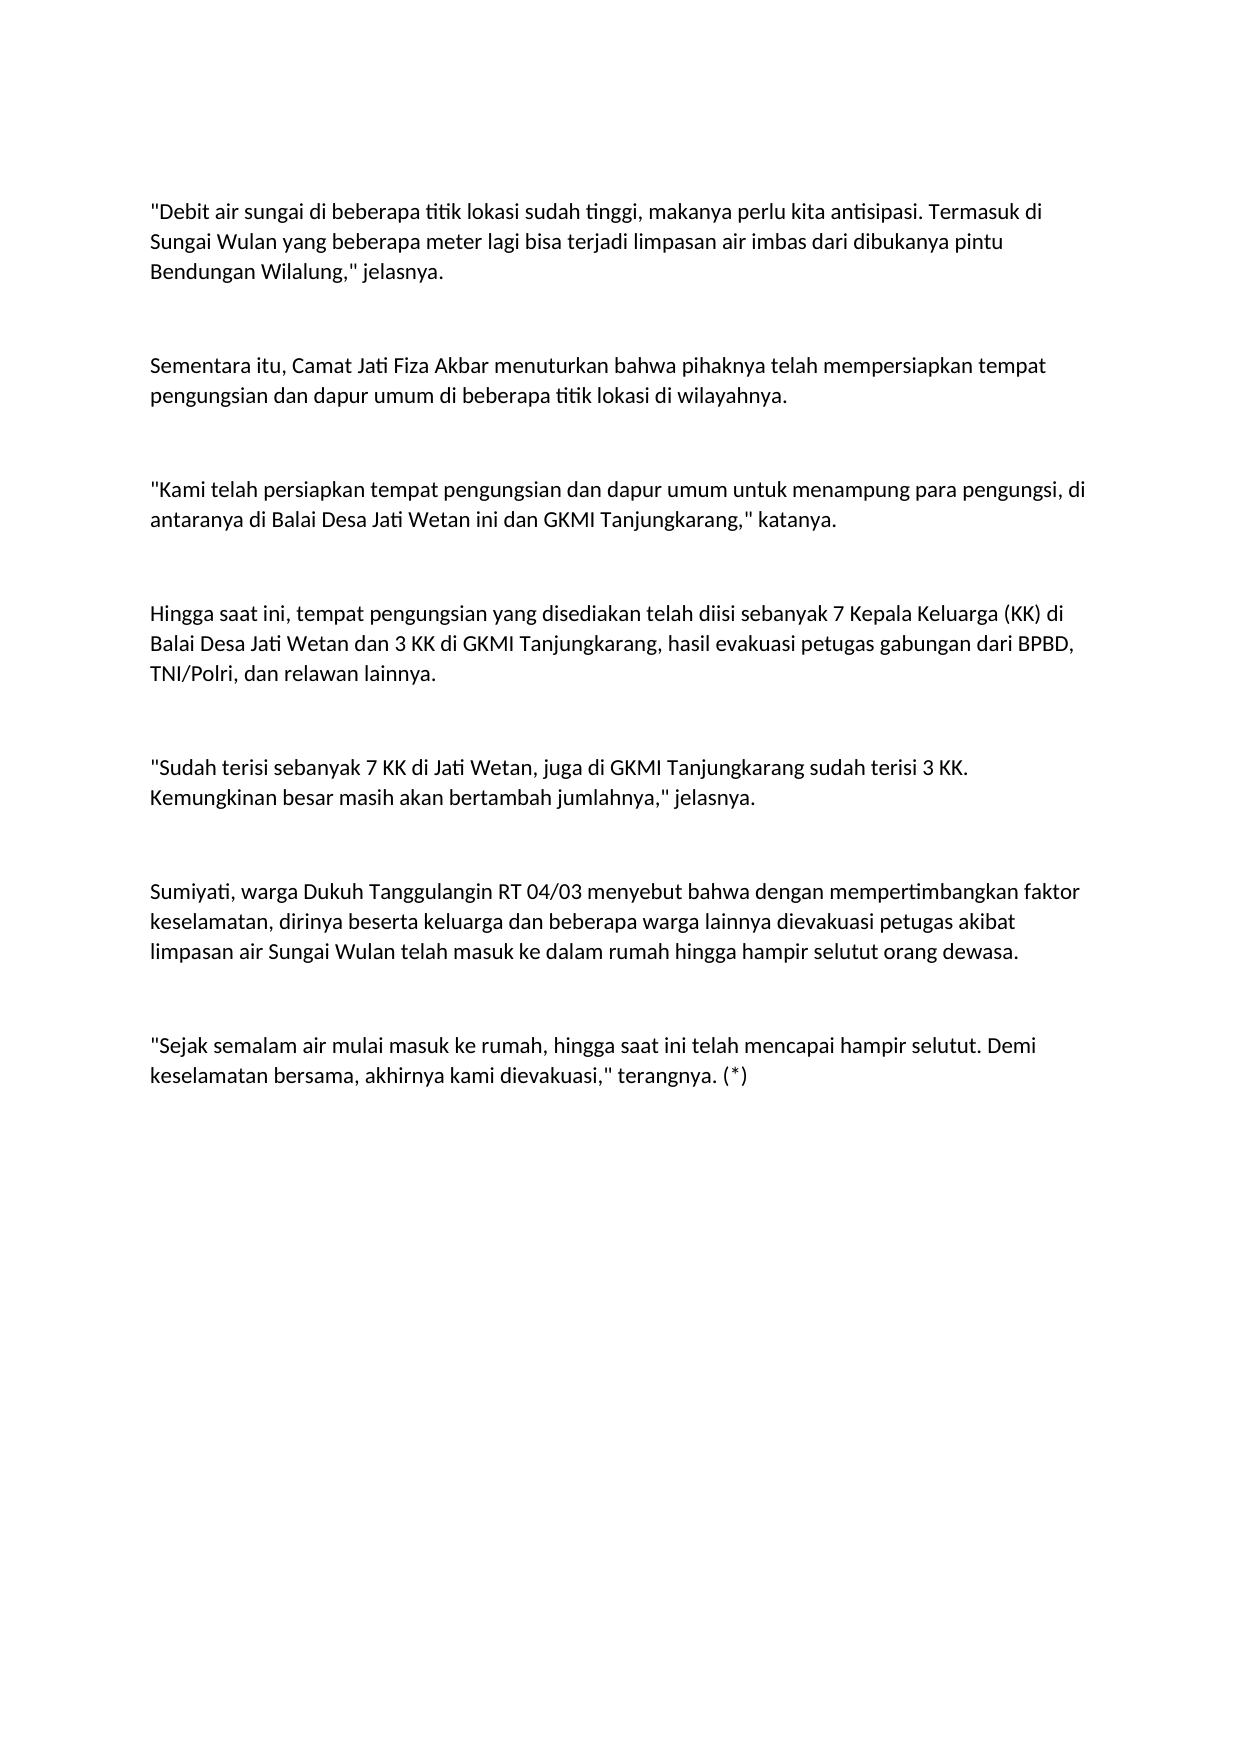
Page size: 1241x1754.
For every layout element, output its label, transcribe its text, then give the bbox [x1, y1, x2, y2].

text "Debit air sungai di beberapa titik lokasi sudah tinggi, makanya perlu kita antisipasi. Termasuk di Sungai Wulan yang beberapa meter lagi bisa terjadi limpasan air imbas dari dibukanya pintu Bendungan Wilalung," jelasnya. [150, 197, 1090, 285]
text "Sejak semalam air mulai masuk ke rumah, hingga saat ini telah mencapai hampir selutut. Demi keselamatan bersama, akhirnya kami dievakuasi," terangnya. (*) [150, 1031, 1090, 1089]
text "Sudah terisi sebanyak 7 KK di Jati Wetan, juga di GKMI Tanjungkarang sudah terisi 3 KK. Kemungkinan besar masih akan bertambah jumlahnya," jelasnya. [150, 753, 1090, 811]
text Sementara itu, Camat Jati Fiza Akbar menuturkan bahwa pihaknya telah mempersiapkan tempat pengungsian dan dapur umum di beberapa titik lokasi di wilayahnya. [150, 351, 1090, 409]
text Sumiyati, warga Dukuh Tanggulangin RT 04/03 menyebut bahwa dengan mempertimbangkan faktor keselamatan, dirinya beserta keluarga dan beberapa warga lainnya dievakuasi petugas akibat limpasan air Sungai Wulan telah masuk ke dalam rumah hingga hampir selutut orang dewasa. [150, 877, 1090, 966]
text Hingga saat ini, tempat pengungsian yang disediakan telah diisi sebanyak 7 Kepala Keluarga (KK) di Balai Desa Jati Wetan dan 3 KK di GKMI Tanjungkarang, hasil evakuasi petugas gabungan dari BPBD, TNI/Polri, dan relawan lainnya. [150, 599, 1090, 687]
text "Kami telah persiapkan tempat pengungsian dan dapur umum untuk menampung para pengungsi, di antaranya di Balai Desa Jati Wetan ini dan GKMI Tanjungkarang," katanya. [150, 475, 1090, 533]
